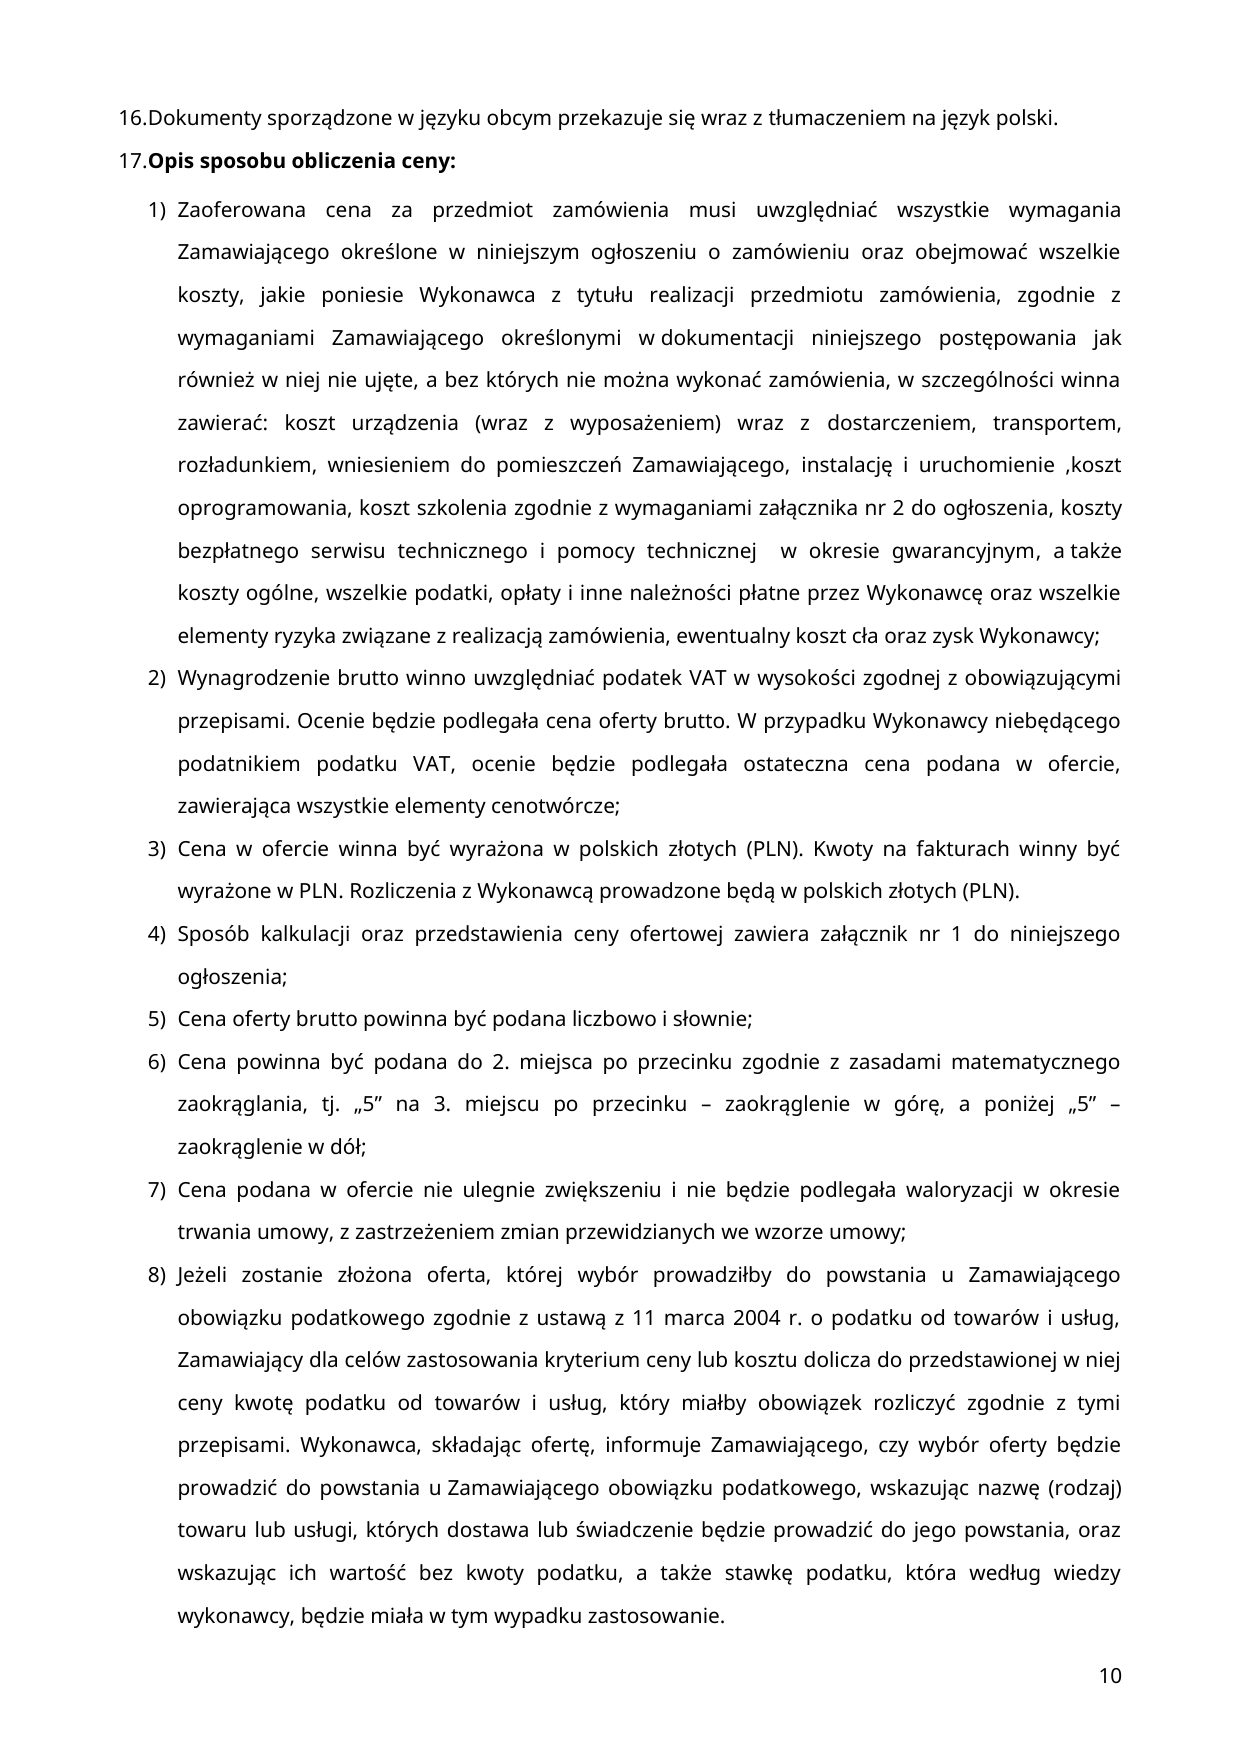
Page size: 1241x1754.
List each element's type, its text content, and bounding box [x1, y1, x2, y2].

subtitle Opis sposobu obliczenia ceny: [118, 146, 1122, 174]
subtitle Wynagrodzenie brutto winno uwzględniać podatek VAT w wysokości zgodnej z obowiązującymi przepisami. Ocenie będzie podlegała cena oferty brutto. W przypadku Wykonawcy niebędącego podatnikiem podatku VAT, ocenie będzie podlegała ostateczna cena podana w ofercie, zawierająca wszystkie elementy cenotwórcze; [148, 663, 1122, 820]
subtitle Jeżeli zostanie złożona oferta, której wybór prowadziłby do powstania u Zamawiającego obowiązku podatkowego zgodnie z ustawą z 11 marca 2004 r. o podatku od towarów i usług, Zamawiający dla celów zastosowania kryterium ceny lub kosztu dolicza do przedstawionej w niej ceny kwotę podatku od towarów i usług, który miałby obowiązek rozliczyć zgodnie z tymi przepisami. Wykonawca, składając ofertę, informuje Zamawiającego, czy wybór oferty będzie prowadzić do powstania u Zamawiającego obowiązku podatkowego, wskazując nazwę (rodzaj) towaru lub usługi, których dostawa lub świadczenie będzie prowadzić do jego powstania, oraz wskazując ich wartość bez kwoty podatku, a także stawkę podatku, która według wiedzy wykonawcy, będzie miała w tym wypadku zastosowanie. [148, 1260, 1122, 1629]
subtitle Cena oferty brutto powinna być podana liczbowo i słownie; [148, 1004, 1122, 1033]
subtitle Zaoferowana cena za przedmiot zamówienia musi uwzględniać wszystkie wymagania Zamawiającego określone w niniejszym ogłoszeniu o zamówieniu oraz obejmować wszelkie koszty, jakie poniesie Wykonawca z tytułu realizacji przedmiotu zamówienia, zgodnie z wymaganiami Zamawiającego określonymi w dokumentacji niniejszego postępowania jak również w niej nie ujęte, a bez których nie można wykonać zamówienia, w szczególności winna zawierać: koszt urządzenia (wraz z wyposażeniem) wraz z dostarczeniem, transportem, rozładunkiem, wniesieniem do pomieszczeń Zamawiającego, instalację i uruchomienie ,koszt oprogramowania, koszt szkolenia zgodnie z wymaganiami załącznika nr 2 do ogłoszenia, koszty bezpłatnego serwisu technicznego i pomocy technicznej w okresie gwarancyjnym, a także koszty ogólne, wszelkie podatki, opłaty i inne należności płatne przez Wykonawcę oraz wszelkie elementy ryzyka związane z realizacją zamówienia, ewentualny koszt cła oraz zysk Wykonawcy; [148, 195, 1122, 649]
subtitle Cena w ofercie winna być wyrażona w polskich złotych (PLN). Kwoty na fakturach winny być wyrażone w PLN. Rozliczenia z Wykonawcą prowadzone będą w polskich złotych (PLN). [148, 834, 1122, 905]
subtitle Dokumenty sporządzone w języku obcym przekazuje się wraz z tłumaczeniem na język polski. [118, 103, 1122, 132]
subtitle Sposób kalkulacji oraz przedstawienia ceny ofertowej zawiera załącznik nr 1 do niniejszego ogłoszenia; [148, 919, 1122, 990]
subtitle Cena powinna być podana do 2. miejsca po przecinku zgodnie z zasadami matematycznego zaokrąglania, tj. „5” na 3. miejscu po przecinku – zaokrąglenie w górę, a poniżej „5” – zaokrąglenie w dół; [148, 1047, 1122, 1161]
subtitle Cena podana w ofercie nie ulegnie zwiększeniu i nie będzie podlegała waloryzacji w okresie trwania umowy, z zastrzeżeniem zmian przewidzianych we wzorze umowy; [148, 1175, 1122, 1246]
